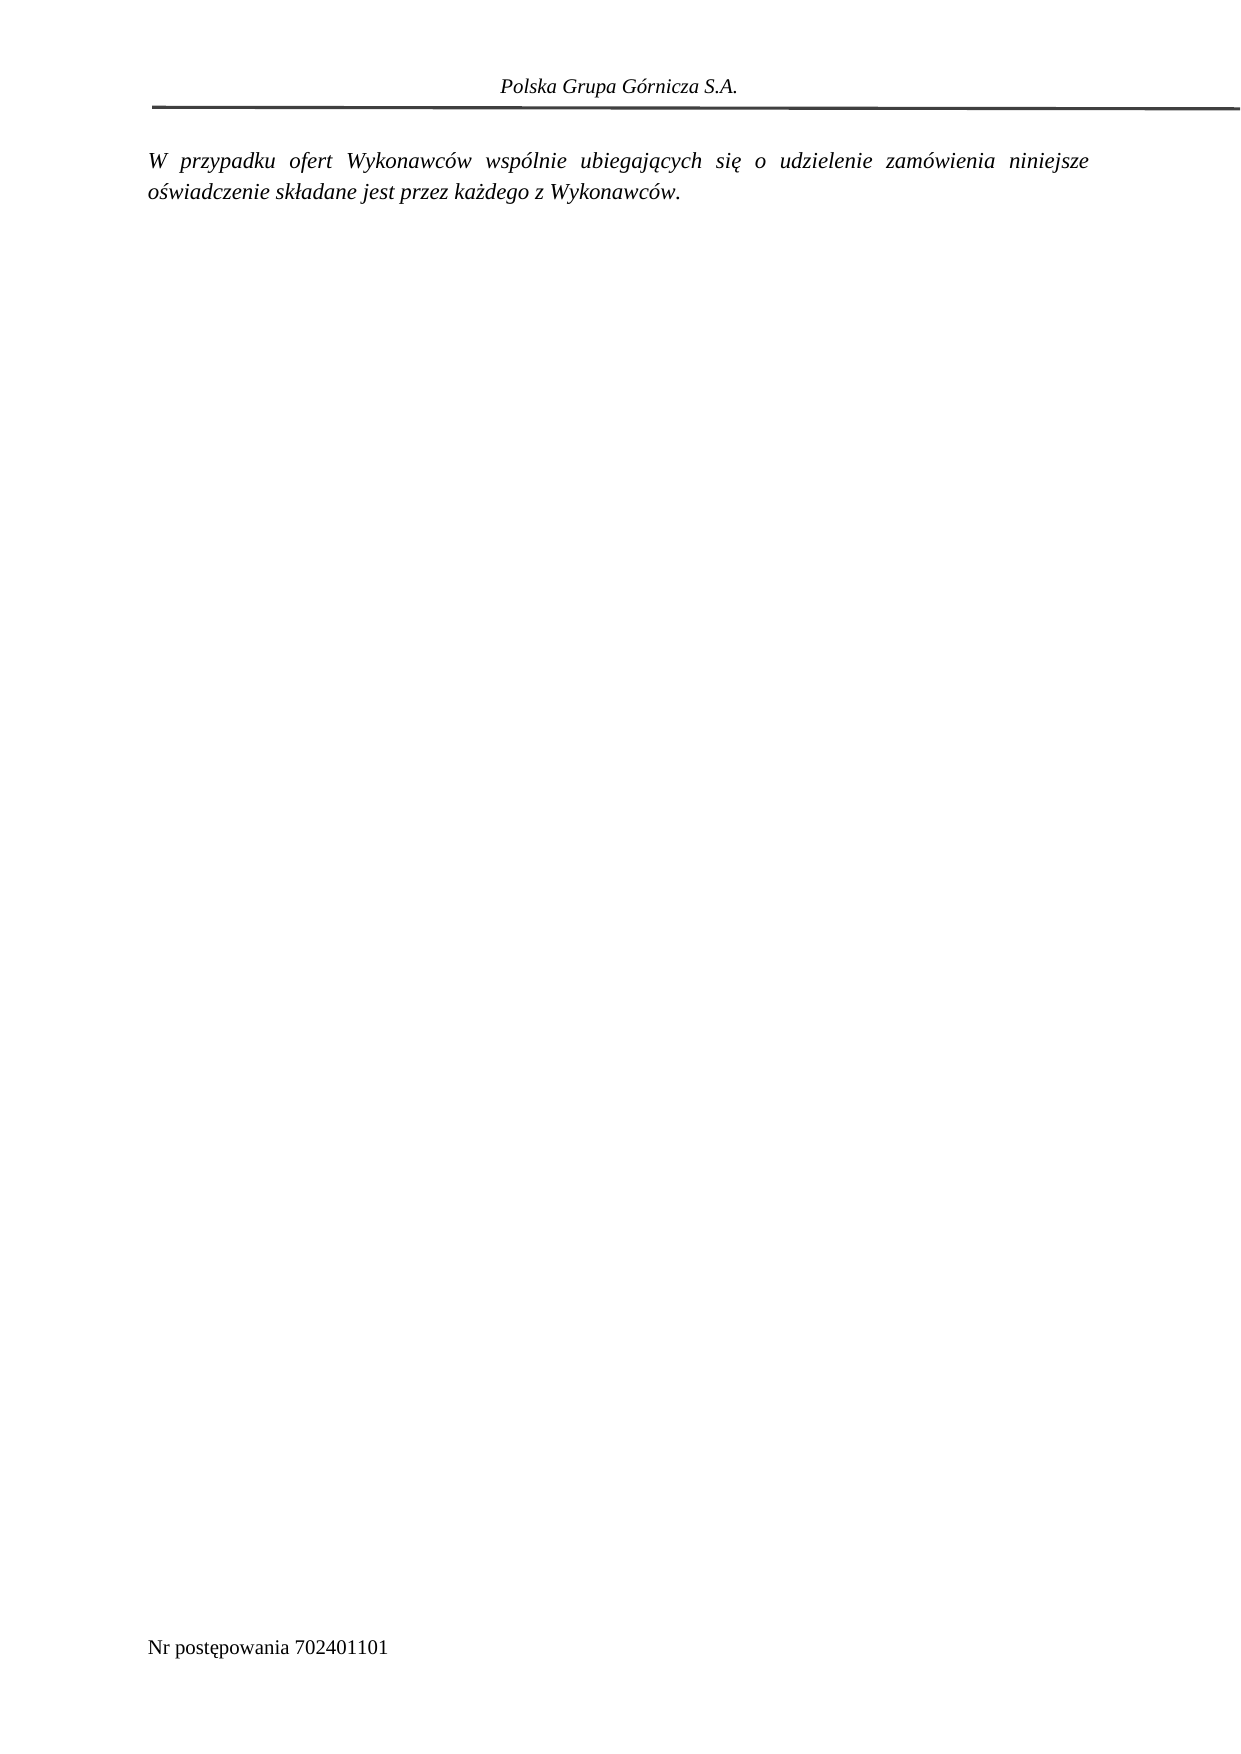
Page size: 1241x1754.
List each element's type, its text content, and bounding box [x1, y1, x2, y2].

text W przypadku ofert Wykonawców wspólnie ubiegających się o udzielenie zamówienia niniejsze oświadczenie składane jest przez każdego z Wykonawców. [148, 148, 1093, 204]
